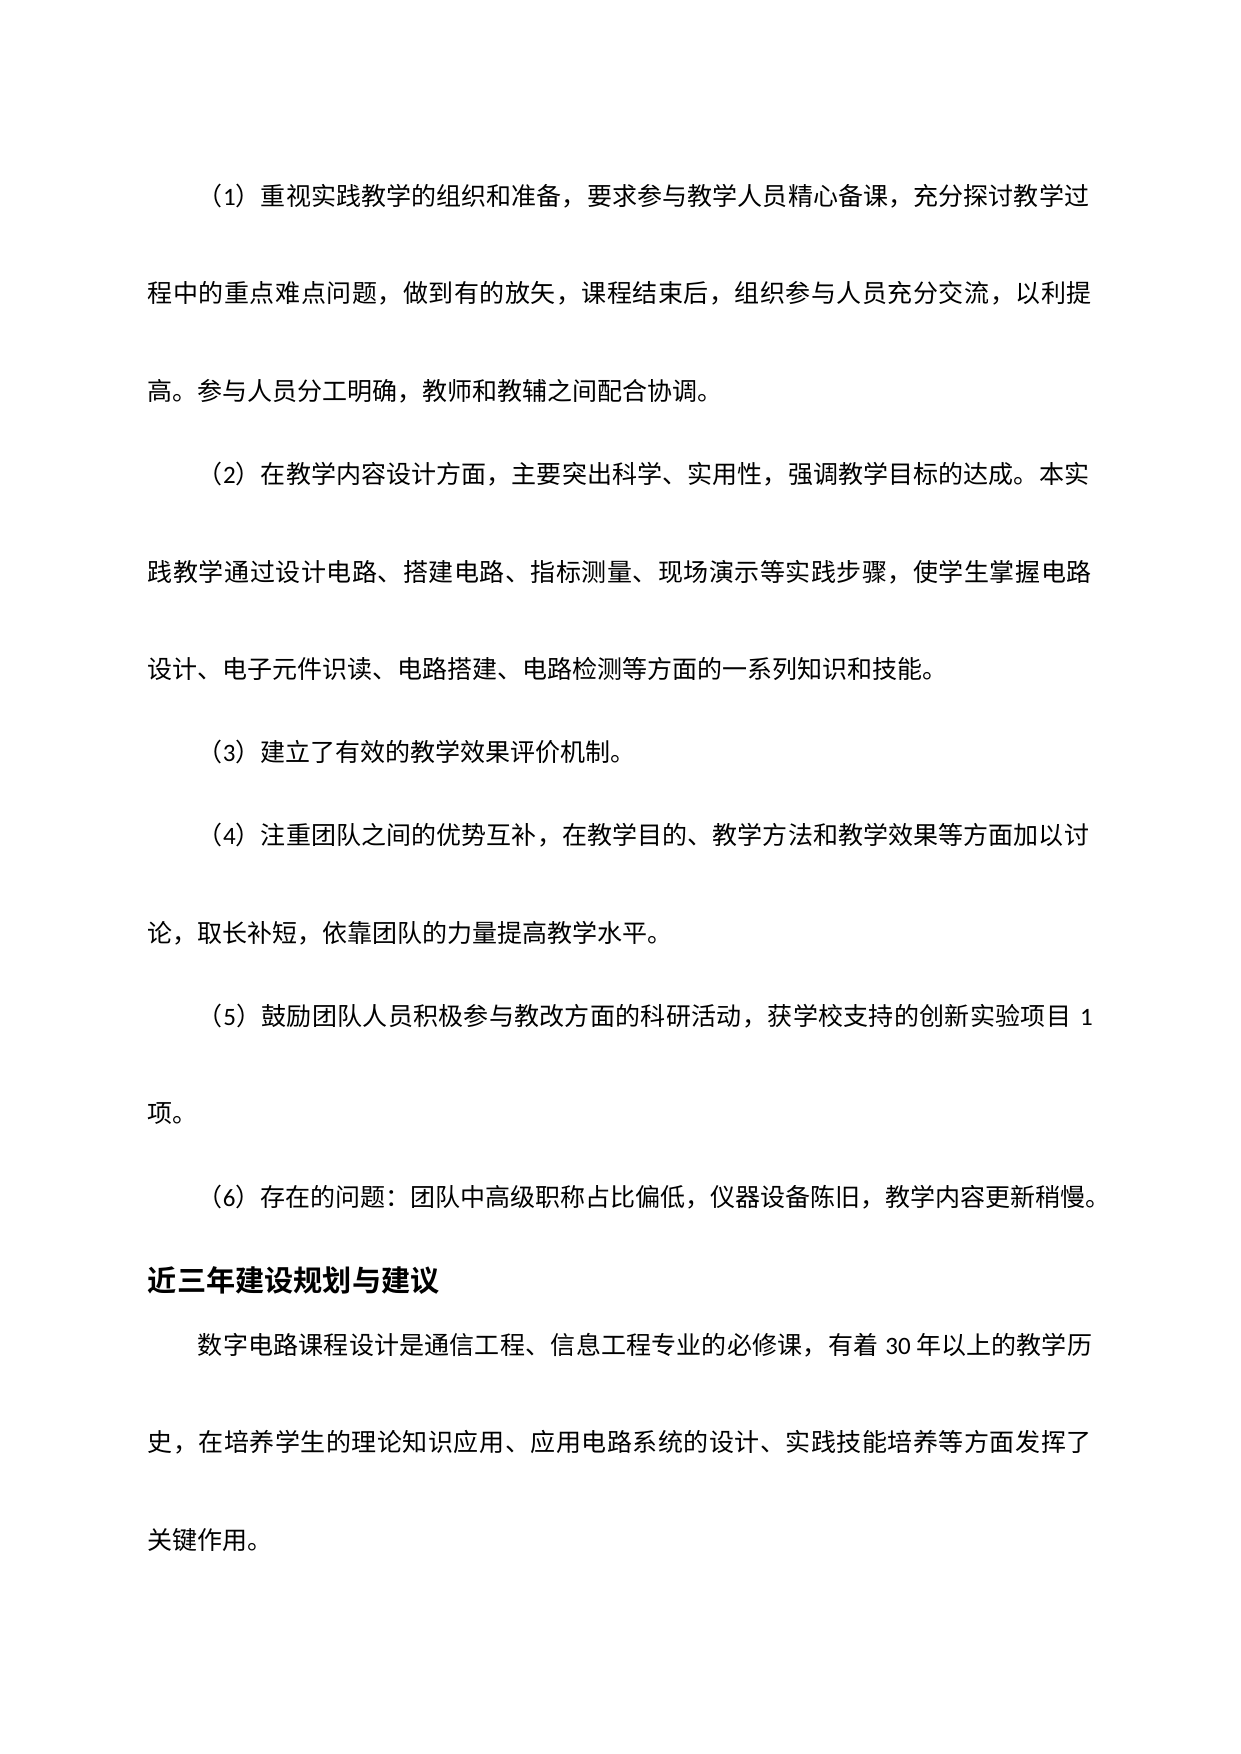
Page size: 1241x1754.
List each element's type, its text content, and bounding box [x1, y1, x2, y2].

text （6）存在的问题：团队中高级职称占比偏低，仪器设备陈旧，教学内容更新稍慢。 [148, 1163, 1092, 1228]
text 近三年建设规划与建议 [148, 1246, 1092, 1311]
text （1）重视实践教学的组织和准备，要求参与教学人员精心备课，充分探讨教学过程中的重点难点问题，做到有的放矢，课程结束后，组织参与人员充分交流，以利提高。参与人员分工明确，教师和教辅之间配合协调。 [148, 162, 1092, 422]
text （2）在教学内容设计方面，主要突出科学、实用性，强调教学目标的达成。本实践教学通过设计电路、搭建电路、指标测量、现场演示等实践步骤，使学生掌握电路设计、电子元件识读、电路搭建、电路检测等方面的一系列知识和技能。 [148, 440, 1092, 700]
text （3）建立了有效的教学效果评价机制。 [148, 718, 1092, 783]
text 数字电路课程设计是通信工程、信息工程专业的必修课，有着30年以上的教学历史，在培养学生的理论知识应用、应用电路系统的设计、实践技能培养等方面发挥了关键作用。 [148, 1311, 1092, 1571]
text （5）鼓励团队人员积极参与教改方面的科研活动，获学校支持的创新实验项目1项。 [148, 982, 1092, 1144]
text （4）注重团队之间的优势互补，在教学目的、教学方法和教学效果等方面加以讨论，取长补短，依靠团队的力量提高教学水平。 [148, 801, 1092, 964]
